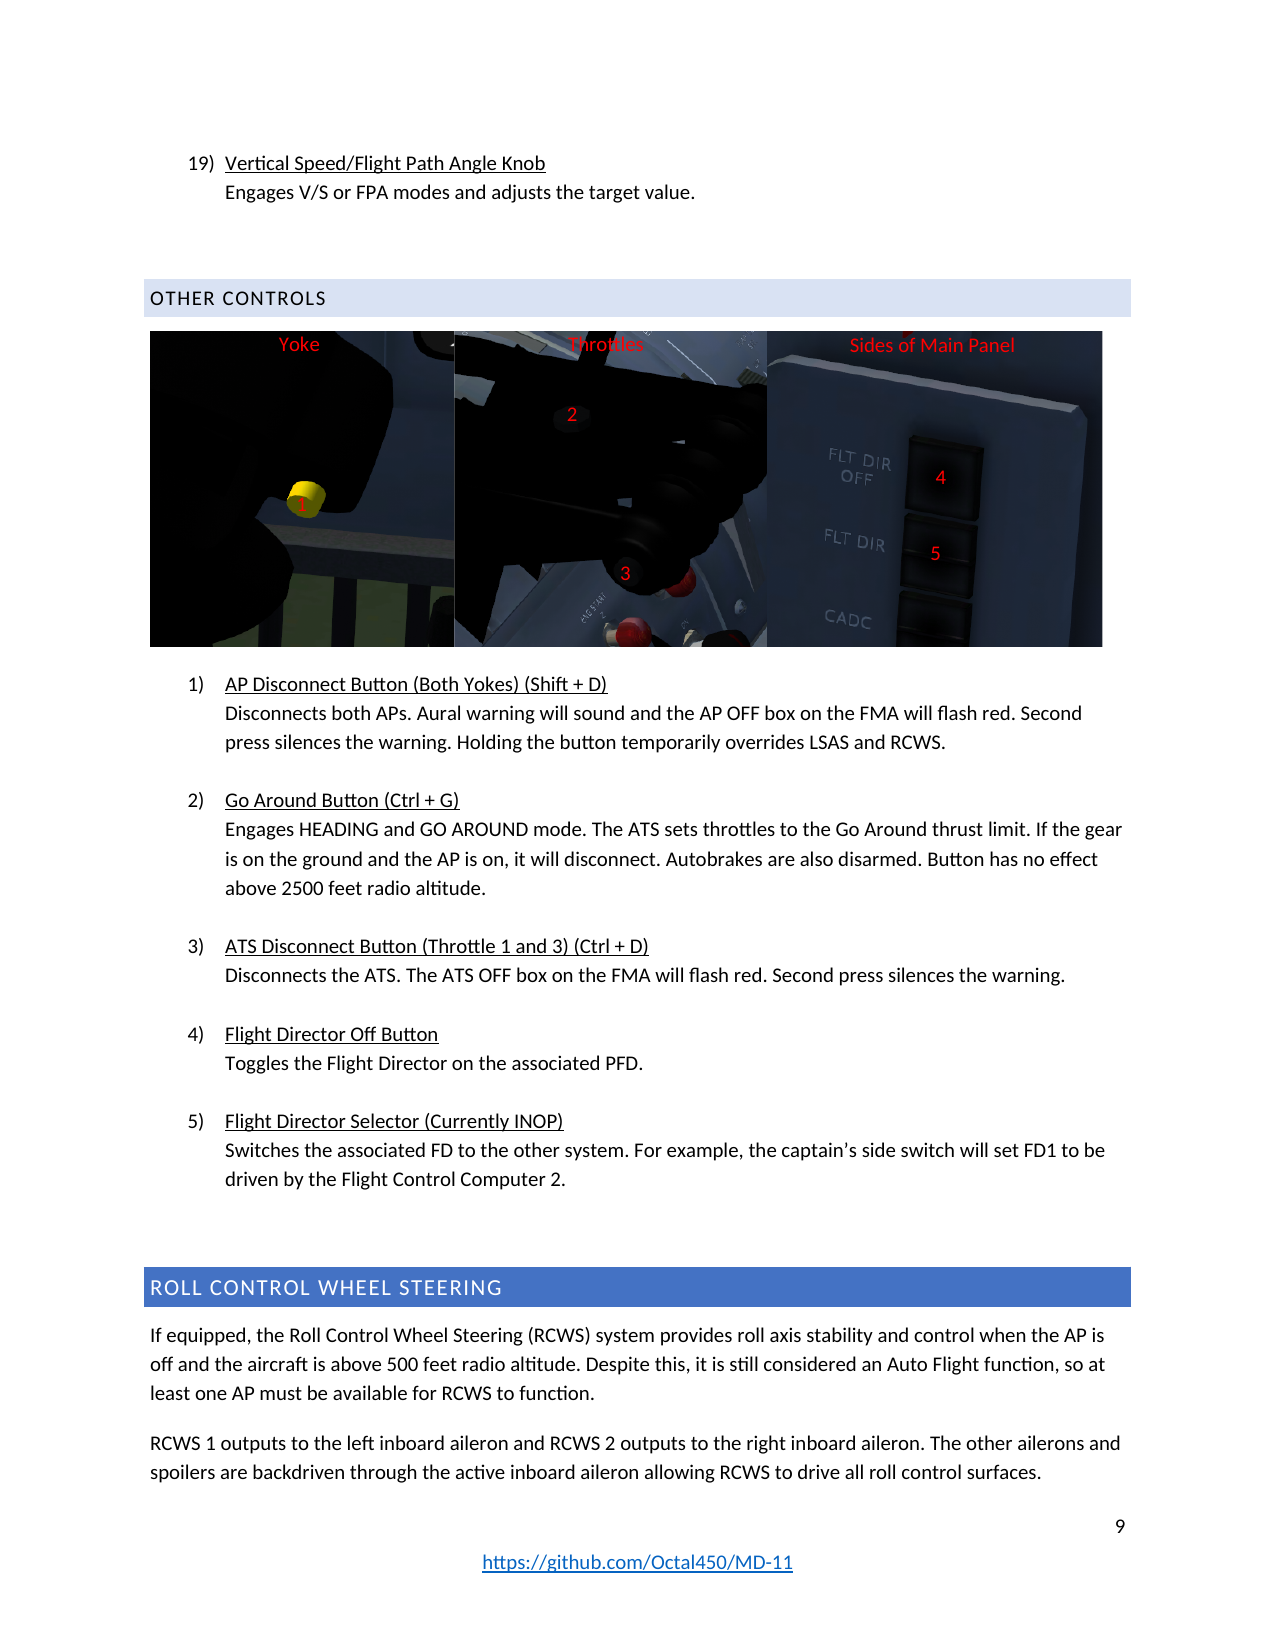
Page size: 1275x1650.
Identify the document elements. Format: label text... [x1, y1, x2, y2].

list Flight Director Selector (Currently INOP) Switches the associated FD to the other system. For example, the captain’s side switch will set FD1 to be driven by the Flight Control Computer 2. [187, 1108, 1125, 1192]
list AP Disconnect Button (Both Yokes) (Shift + D) Disconnects both APs. Aural warning will sound and the AP OFF box on the FMA will flash red. Second press silences the warning. Holding the button temporarily overrides LSAS and RCWS. [187, 671, 1125, 784]
list ATS Disconnect Button (Throttle 1 and 3) (Ctrl + D) Disconnects the ATS. The ATS OFF box on the FMA will flash red. Second press silences the warning. [187, 933, 1125, 1017]
subtitle Roll Control Wheel Steering [150, 1273, 1125, 1301]
text RCWS 1 outputs to the left inboard aileron and RCWS 2 outputs to the right inboard aileron. The other ailerons and spoilers are backdriven through the active inboard aileron allowing RCWS to drive all roll control surfaces. [150, 1430, 1125, 1485]
subtitle Other Controls [150, 285, 1125, 311]
text If equipped, the Roll Control Wheel Steering (RCWS) system provides roll axis stability and control when the AP is off and the aircraft is above 500 feet radio altitude. Despite this, it is still considered an Auto Flight function, so at least one AP must be available for RCWS to function. [150, 1322, 1125, 1406]
list Flight Director Off Button Toggles the Flight Director on the associated PFD. [187, 1021, 1125, 1104]
list Go Around Button (Ctrl + G) Engages HEADING and GO AROUND mode. The ATS sets throttles to the Go Around thrust limit. If the gear is on the ground and the AP is on, it will disconnect. Autobrakes are also disarmed. Button has no effect above 2500 feet radio altitude. [187, 787, 1125, 929]
list Vertical Speed/Flight Path Angle Knob Engages V/S or FPA modes and adjusts the target value. [187, 150, 1125, 204]
picture [150, 331, 1103, 647]
